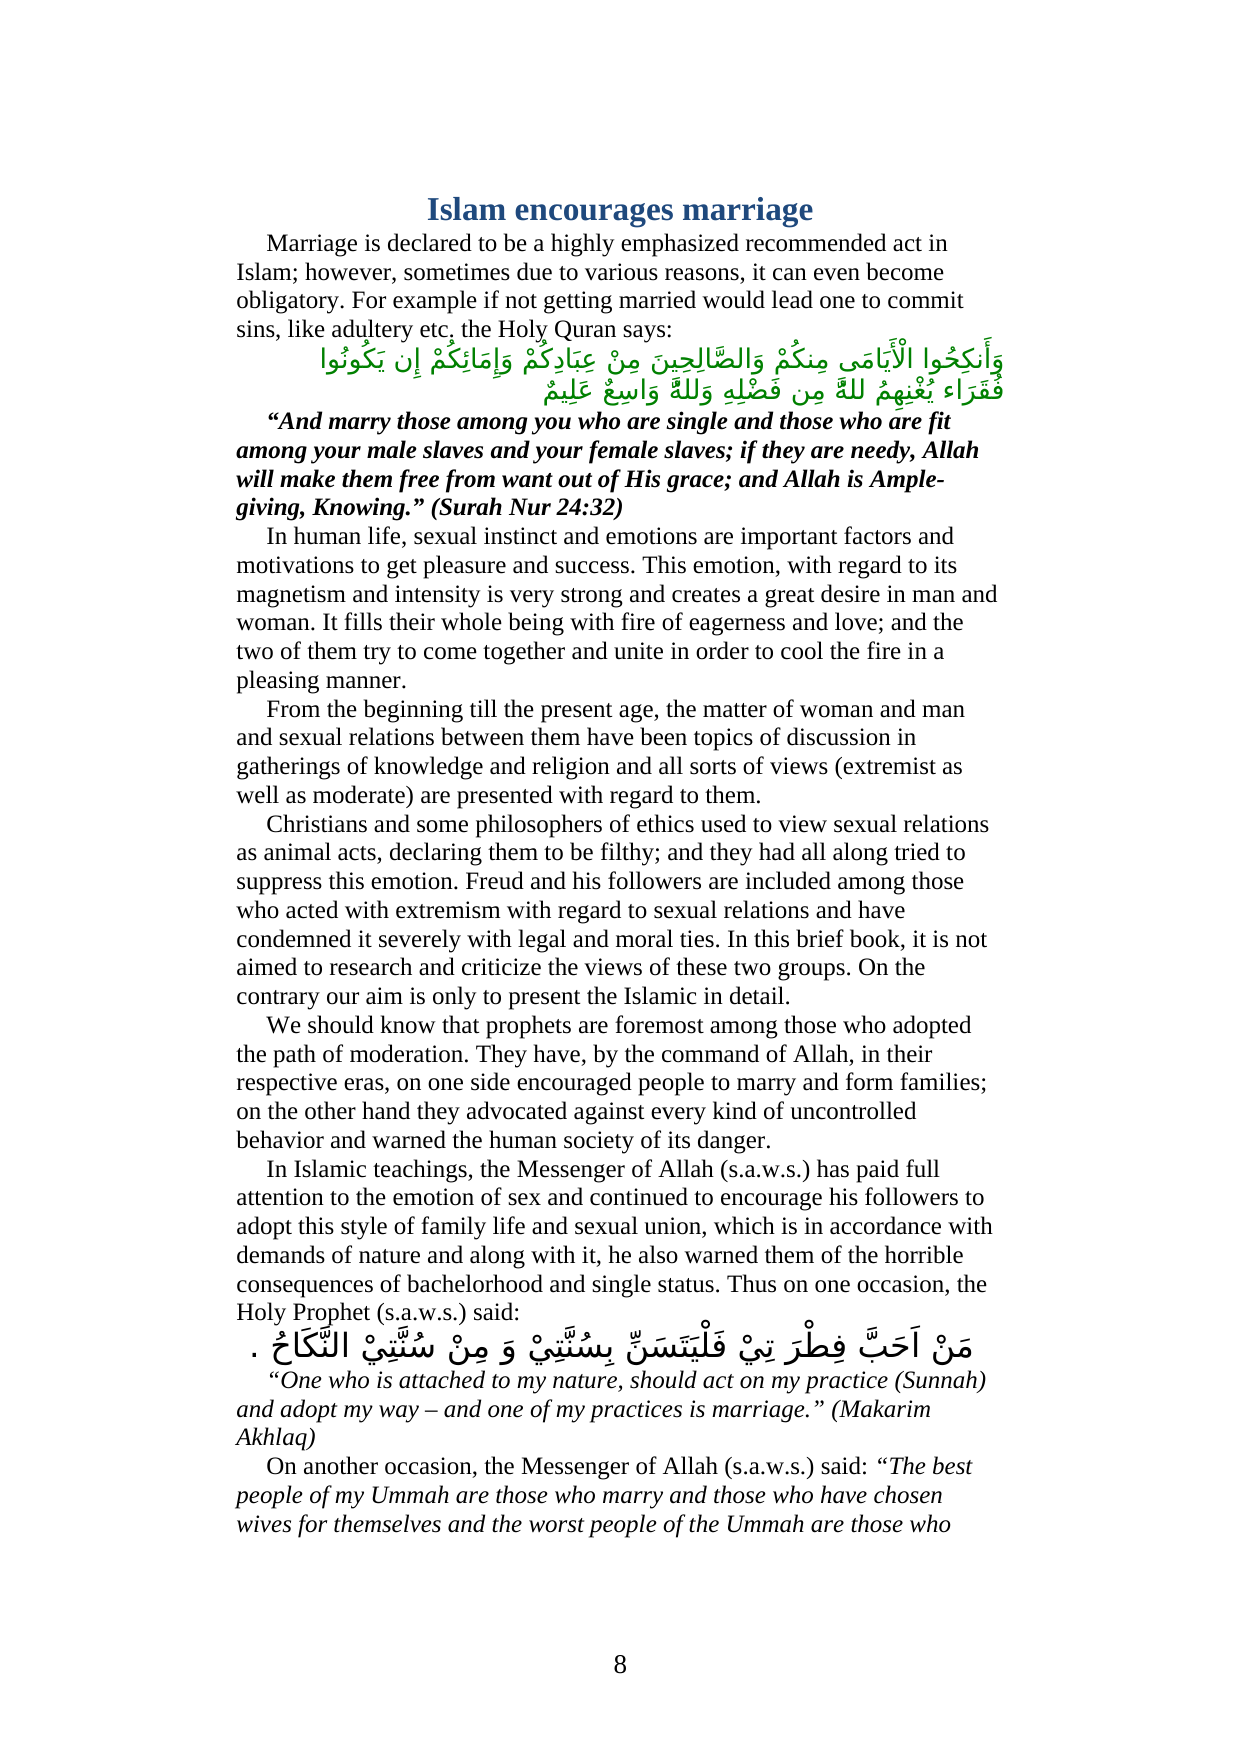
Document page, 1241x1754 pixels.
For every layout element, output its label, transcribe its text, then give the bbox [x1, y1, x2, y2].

text “One who is attached to my nature, should act on my practice (Sunnah) and adopt my way – and one of my practices is marriage.” (Makarim Akhlaq) [236, 1365, 1004, 1451]
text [236, 1451, 1004, 1537]
text Christians and some philosophers of ethics used to view sexual relations as animal acts, declaring them to be filthy; and they had all along tried to suppress this emotion. Freud and his followers are included among those who acted with extremism with regard to sexual relations and have condemned it severely with legal and moral ties. In this brief book, it is not aimed to research and criticize the views of these two groups. On the contrary our aim is only to present the Islamic in detail. [236, 809, 1004, 1010]
text مَنْ اَحَبَّ فِطْرَ تِيْ فَلْيَتَسَنِّ بِسُنَّتِيْ وَ مِنْ سُنَّتِيْ النَّكَاحُ . [236, 1326, 1004, 1365]
text “And marry those among you who are single and those who are fit among your male slaves and your female slaves; if they are needy, Allah will make them free from want out of His grace; and Allah is Ample-giving, Knowing.” (Surah Nur 24:32) [236, 406, 1004, 521]
text وَأَنكِحُوا الْأَيَامَى مِنكُمْ وَالصَّالِحِينَ مِنْ عِبَادِكُمْ وَإِمَائِكُمْ إِن يَكُونُوا فُقَرَاء يُغْنِهِمُ للهَُّ مِن فَضْلِهِ وَللهَُّ وَاسِعٌ عَلِيمٌ [236, 343, 1004, 406]
text In human life, sexual instinct and emotions are important factors and motivations to get pleasure and success. This emotion, with regard to its magnetism and intensity is very strong and creates a great desire in man and woman. It fills their whole being with fire of eagerness and love; and the two of them try to come together and unite in order to cool the fire in a pleasing manner. [236, 521, 1004, 694]
text In Islamic teachings, the Messenger of Allah (s.a.w.s.) has paid full attention to the emotion of sex and continued to encourage his followers to adopt this style of family life and sexual union, which is in accordance with demands of nature and along with it, he also warned them of the horrible consequences of bachelorhood and single status. Thus on one occasion, the Holy Prophet (s.a.w.s.) said: [236, 1154, 1004, 1326]
text From the beginning till the present age, the matter of woman and man and sexual relations between them have been topics of discussion in gatherings of knowledge and religion and all sorts of views (extremist as well as moderate) are presented with regard to them. [236, 694, 1004, 809]
subtitle Islam encourages marriage [236, 190, 1004, 228]
text Marriage is declared to be a highly emphasized recommended act in Islam; however, sometimes due to various reasons, it can even become obligatory. For example if not getting married would lead one to commit sins, like adultery etc. the Holy Quran says: [236, 228, 1004, 343]
text We should know that prophets are foremost among those who adopted the path of moderation. They have, by the command of Allah, in their respective eras, on one side encouraged people to marry and form families; on the other hand they advocated against every kind of uncontrolled behavior and warned the human society of its danger. [236, 1010, 1004, 1154]
